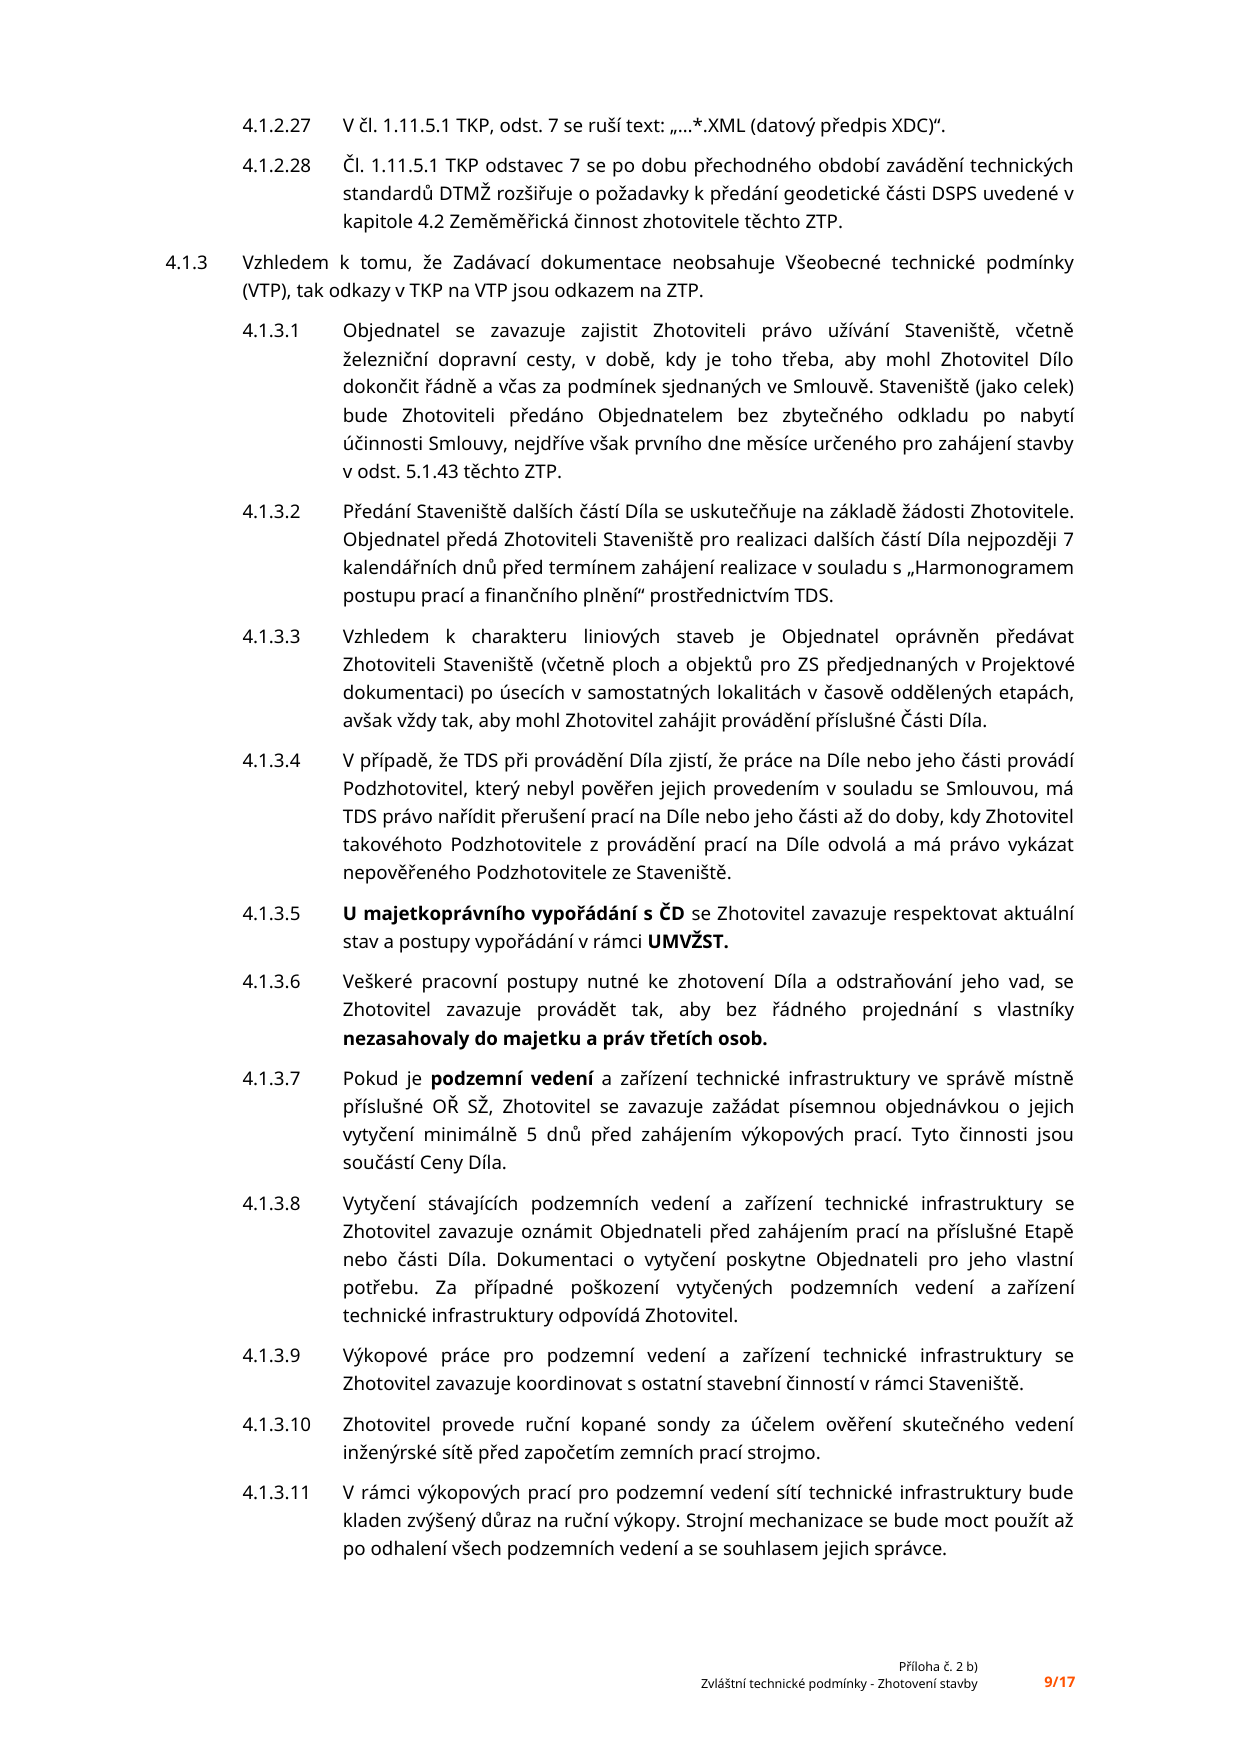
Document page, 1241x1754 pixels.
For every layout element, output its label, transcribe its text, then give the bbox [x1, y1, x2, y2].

list Zhotovitel provede ruční kopané sondy za účelem ověření skutečného vedení inženýrské sítě před započetím zemních prací strojmo. [242, 1411, 1075, 1464]
list Pokud je podzemní vedení a zařízení technické infrastruktury ve správě místně příslušné OŘ SŽ, Zhotovitel se zavazuje zažádat písemnou objednávkou o jejich vytyčení minimálně 5 dnů před zahájením výkopových prací. Tyto činnosti jsou součástí Ceny Díla. [242, 1065, 1075, 1175]
list Veškeré pracovní postupy nutné ke zhotovení Díla a odstraňování jeho vad, se Zhotovitel zavazuje provádět tak, aby bez řádného projednání s vlastníky nezasahovaly do majetku a práv třetích osob. [242, 969, 1075, 1050]
list Výkopové práce pro podzemní vedení a zařízení technické infrastruktury se Zhotovitel zavazuje koordinovat s ostatní stavební činností v rámci Staveniště. [242, 1342, 1075, 1396]
list U majetkoprávního vypořádání s ČD se Zhotovitel zavazuje respektovat aktuální stav a postupy vypořádání v rámci UMVŽST. [242, 900, 1075, 954]
list Vzhledem k charakteru liniových staveb je Objednatel oprávněn předávat Zhotoviteli Staveniště (včetně ploch a objektů pro ZS předjednaných v Projektové dokumentaci) po úsecích v samostatných lokalitách v časově oddělených etapách, avšak vždy tak, aby mohl Zhotovitel zahájit provádění příslušné Části Díla. [242, 623, 1075, 733]
list V případě, že TDS při provádění Díla zjistí, že práce na Díle nebo jeho části provádí Podzhotovitel, který nebyl pověřen jejich provedením v souladu se Smlouvou, má TDS právo nařídit přerušení prací na Díle nebo jeho části až do doby, kdy Zhotovitel takovéhoto Podzhotovitele z provádění prací na Díle odvolá a má právo vykázat nepověřeného Podzhotovitele ze Staveniště. [242, 748, 1075, 885]
list Objednatel se zavazuje zajistit Zhotoviteli právo užívání Staveniště, včetně železniční dopravní cesty, v době, kdy je toho třeba, aby mohl Zhotovitel Dílo dokončit řádně a včas za podmínek sjednaných ve Smlouvě. Staveniště (jako celek) bude Zhotoviteli předáno Objednatelem bez zbytečného odkladu po nabytí účinnosti Smlouvy, nejdříve však prvního dne měsíce určeného pro zahájení stavby v odst. 5.1.3 těchto ZTP. [242, 318, 1075, 483]
list V rámci výkopových prací pro podzemní vedení sítí technické infrastruktury bude kladen zvýšený důraz na ruční výkopy. Strojní mechanizace se bude moct použít až po odhalení všech podzemních vedení a se souhlasem jejich správce. [242, 1479, 1075, 1561]
list Vytyčení stávajících podzemních vedení a zařízení technické infrastruktury se Zhotovitel zavazuje oznámit Objednateli před zahájením prací na příslušné Etapě nebo části Díla. Dokumentaci o vytyčení poskytne Objednateli pro jeho vlastní potřebu. Za případné poškození vytyčených podzemních vedení a zařízení technické infrastruktury odpovídá Zhotovitel. [242, 1190, 1075, 1327]
list Čl. 1.11.5.1 TKP odstavec 7 se po dobu přechodného období zavádění technických standardů DTMŽ rozšiřuje o požadavky k předání geodetické části DSPS uvedené v kapitole 4.2 Zeměměřická činnost zhotovitele těchto ZTP. [242, 153, 1075, 234]
list Vzhledem k tomu, že Zadávací dokumentace neobsahuje Všeobecné technické podmínky (VTP), tak odkazy v TKP na VTP jsou odkazem na ZTP. [165, 249, 1075, 303]
list V čl. 1.11.5.1 TKP, odst. 7 se ruší text: „…*.XML (datový předpis XDC)“. [242, 112, 1075, 138]
list Předání Staveniště dalších částí Díla se uskutečňuje na základě žádosti Zhotovitele. Objednatel předá Zhotoviteli Staveniště pro realizaci dalších částí Díla nejpozději 7 kalendářních dnů před termínem zahájení realizace v souladu s „Harmonogramem postupu prací a finančního plnění“ prostřednictvím TDS. [242, 498, 1075, 608]
